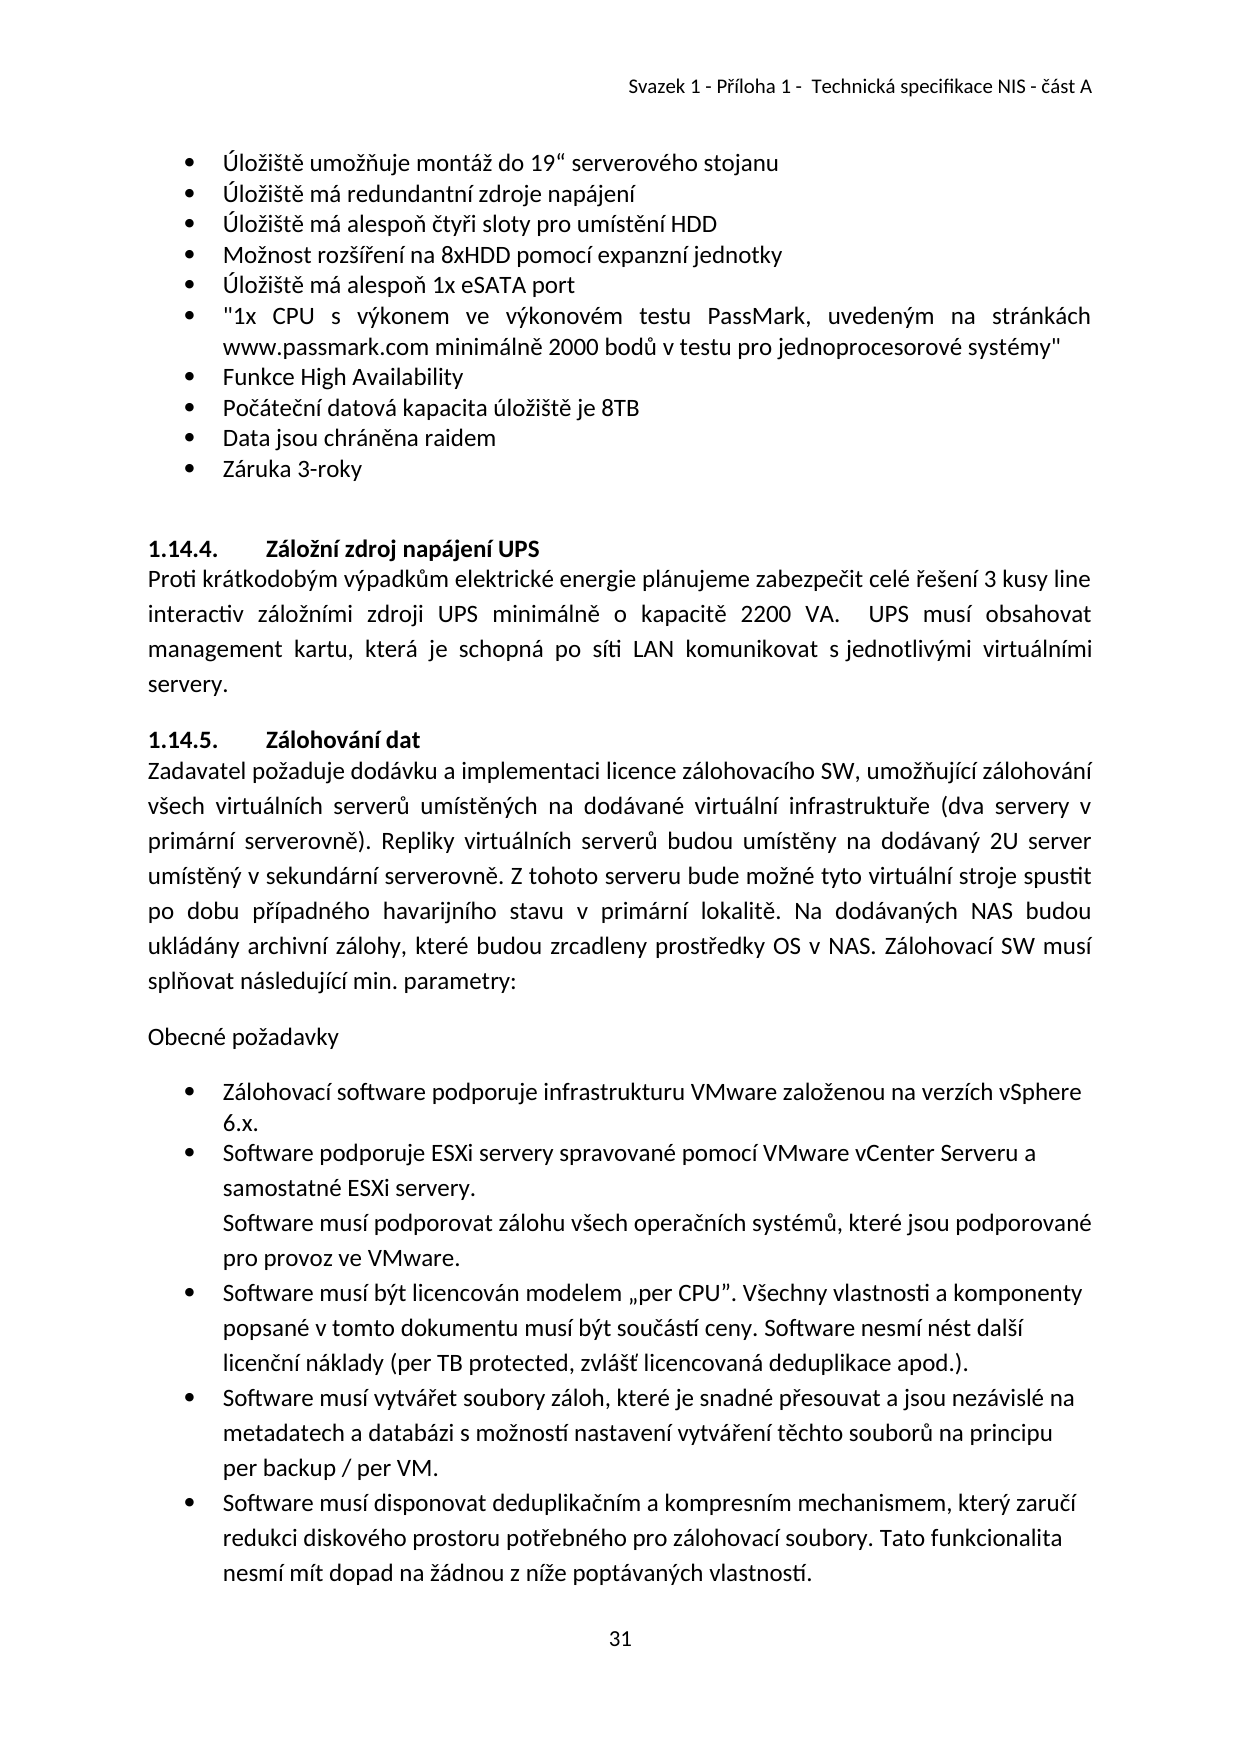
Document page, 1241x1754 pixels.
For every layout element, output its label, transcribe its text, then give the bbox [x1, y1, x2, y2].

text Zálohování dat [148, 724, 1093, 755]
list Úložiště má alespoň čtyři sloty pro umístění HDD [185, 209, 1093, 239]
text Obecné požadavky [148, 1021, 1093, 1051]
text Záložní zdroj napájení UPS [148, 533, 1093, 563]
list Úložiště má redundantní zdroje napájení [185, 178, 1093, 209]
list Záruka 3-roky [185, 453, 1093, 483]
list Možnost rozšíření na 8xHDD pomocí expanzní jednotky [185, 239, 1093, 270]
list Úložiště má alespoň 1x eSATA port [185, 270, 1093, 300]
list Software musí disponovat deduplikačním a kompresním mechanismem, který zaručí redukci diskového prostoru potřebného pro zálohovací soubory. Tato funkcionalita nesmí mít dopad na žádnou z níže poptávaných vlastností. [185, 1487, 1093, 1588]
list Zálohovací software podporuje infrastrukturu VMware založenou na verzích vSphere 6.x. [185, 1076, 1093, 1137]
list "1x CPU s výkonem ve výkonovém testu PassMark, uvedeným na stránkách www.passmark.com minimálně 2000 bodů v testu pro jednoprocesorové systémy" [185, 300, 1093, 361]
text Proti krátkodobým výpadkům elektrické energie plánujeme zabezpečit celé řešení 3 kusy line interactiv záložními zdroji UPS minimálně o kapacitě 2200 VA. UPS musí obsahovat management kartu, která je schopná po síti LAN komunikovat s jednotlivými virtuálními servery. [148, 563, 1093, 699]
text Zadavatel požaduje dodávku a implementaci licence zálohovacího SW, umožňující zálohování všech virtuálních serverů umístěných na dodávané virtuální infrastruktuře (dva servery v primární serverovně). Repliky virtuálních serverů budou umístěny na dodávaný 2U server umístěný v sekundární serverovně. Z tohoto serveru bude možné tyto virtuální stroje spustit po dobu případného havarijního stavu v primární lokalitě. Na dodávaných NAS budou ukládány archivní zálohy, které budou zrcadleny prostředky OS v NAS. Zálohovací SW musí splňovat následující min. parametry: [148, 755, 1093, 995]
list Software musí vytvářet soubory záloh, které je snadné přesouvat a jsou nezávislé na metadatech a databázi s možností nastavení vytváření těchto souborů na principu per backup / per VM. [185, 1382, 1093, 1483]
list Software podporuje ESXi servery spravované pomocí VMware vCenter Serveru a samostatné ESXi servery. Software musí podporovat zálohu všech operačních systémů, které jsou podporované pro provoz ve VMware. [185, 1137, 1093, 1273]
list Funkce High Availability [185, 361, 1093, 392]
list Software musí být licencován modelem „per CPU”. Všechny vlastnosti a komponenty popsané v tomto dokumentu musí být součástí ceny. Software nesmí nést další licenční náklady (per TB protected, zvlášť licencovaná deduplikace apod.). [185, 1277, 1093, 1378]
list Počáteční datová kapacita úložiště je 8TB [185, 392, 1093, 422]
list Data jsou chráněna raidem [185, 422, 1093, 453]
list Úložiště umožňuje montáž do 19“ serverového stojanu [185, 148, 1093, 178]
